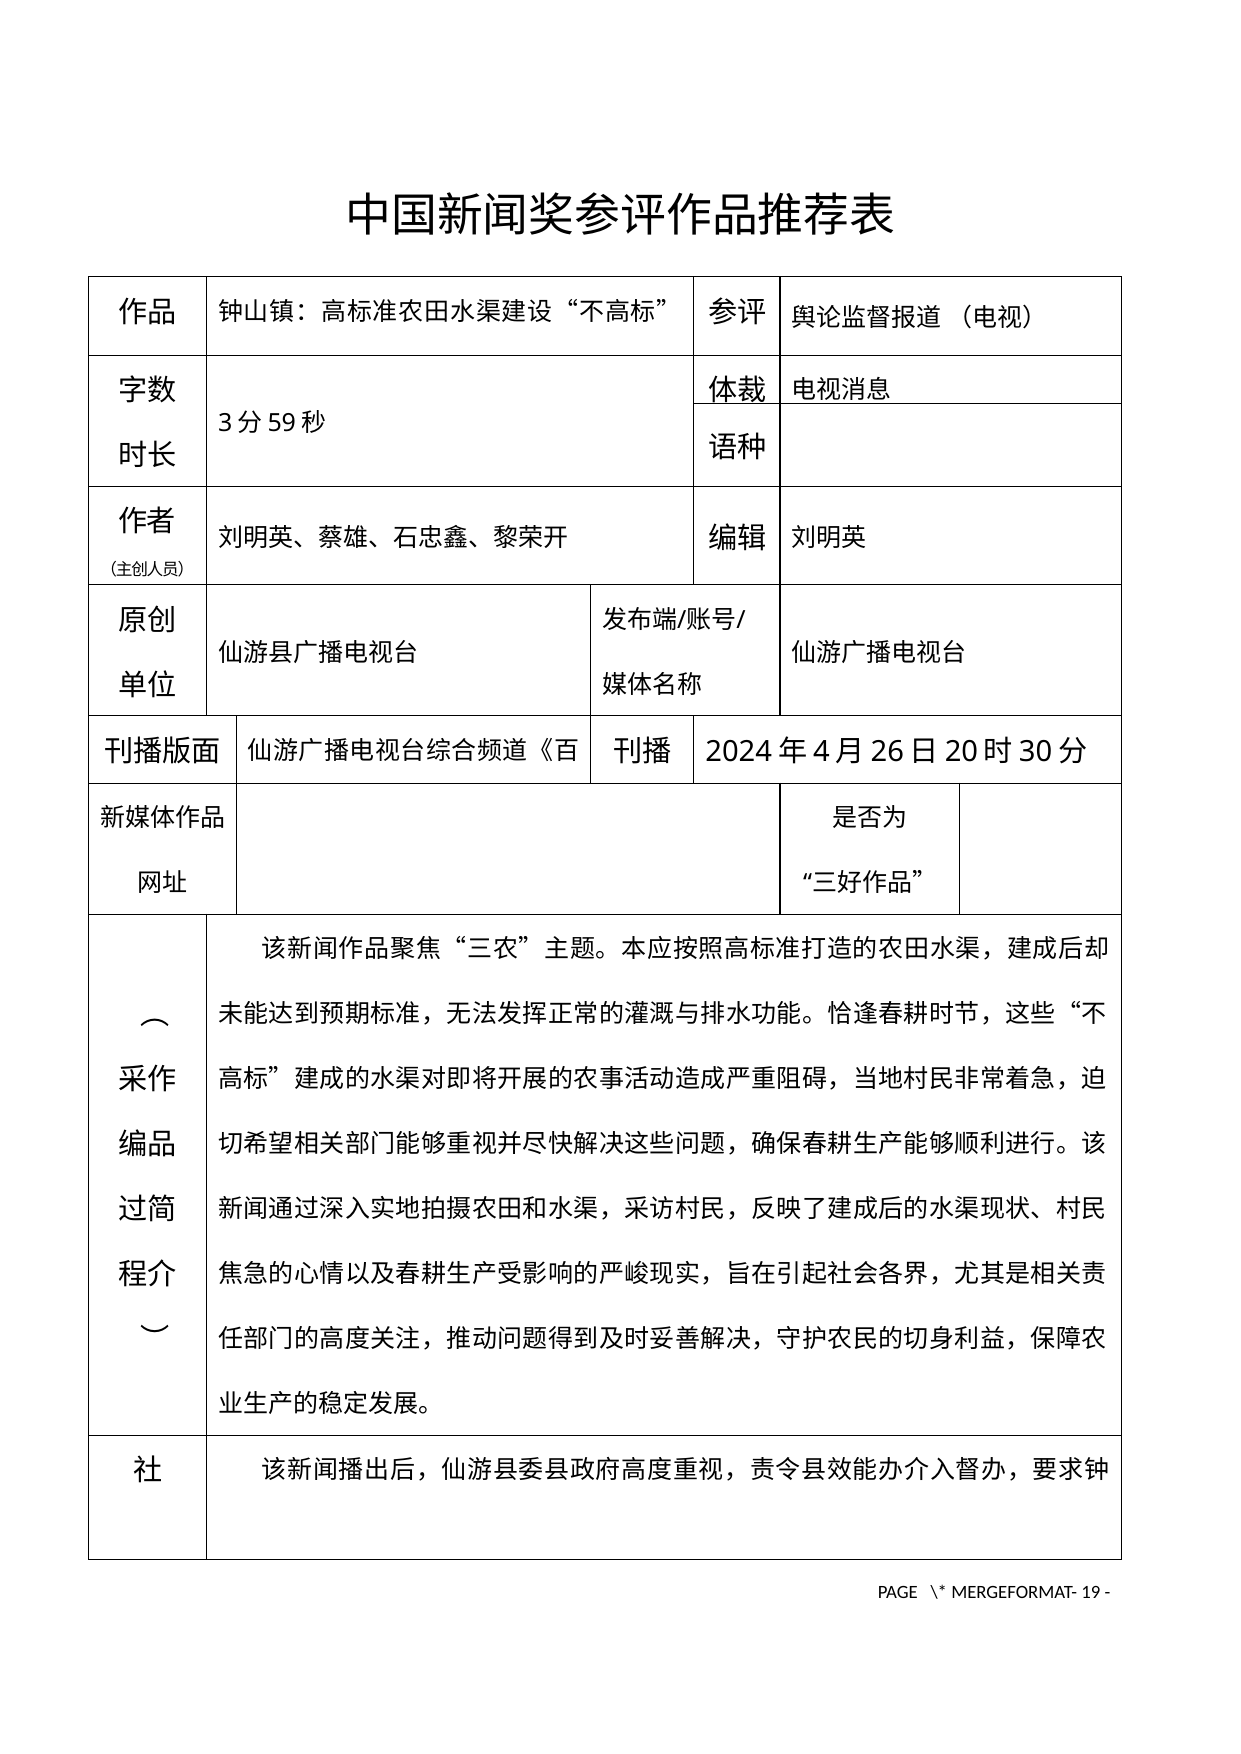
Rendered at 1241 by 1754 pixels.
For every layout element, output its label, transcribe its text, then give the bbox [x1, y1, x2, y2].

table_header 舆论监督报道 （电视） [781, 277, 1121, 354]
table_cell 作者 （主创人员） [89, 487, 206, 584]
table_cell [237, 784, 779, 913]
table_cell 该新闻作品聚焦“三农”主题。本应按照高标准打造的农田水渠，建成后却未能达到预期标准，无法发挥正常的灌溉与排水功能。恰逢春耕时节，这些“不高标”建成的水渠对即将开展的农事活动造成严重阻碍，当地村民非常着急，迫切希望相关部门能够重视并尽快解决这些问题，确保春耕生产能够顺利进行。该新闻通过深入实地拍摄农田和水渠，采访村民，反映了建成后的水渠现状、村民焦急的心情以及春耕生产受影响的严峻现实，旨在引起社会各界，尤其是相关责任部门的高度关注，推动问题得到及时妥善解决，守护农民的切身利益，保障农业生产的稳定发展。 [207, 915, 1121, 1434]
table_cell 社 会 效 果 [89, 1436, 206, 1559]
table_cell 仙游县广播电视台 [207, 585, 590, 715]
table_cell 2024年4月26日20时30分 [694, 716, 1121, 782]
table_cell 电视消息 [781, 356, 1121, 403]
table_cell 原创 单位 [89, 585, 206, 715]
table_cell 3分59秒 [207, 356, 693, 486]
text 中国新闻奖参评作品推荐表 [130, 162, 1110, 260]
table_cell 刊播 日期 [591, 716, 693, 782]
table_cell 刘明英 [781, 487, 1121, 584]
table_header 参评 项目 [694, 277, 779, 354]
table_cell ︵ 采作 编品 过简 程介 ︶ [89, 915, 206, 1434]
table_cell [960, 784, 1121, 913]
table_cell 刊播版面 (名称和版次) [89, 716, 236, 782]
table_cell 是否为 “三好作品” [781, 784, 959, 913]
table_cell 编辑 [694, 487, 779, 584]
table_cell 仙游广播电视台 [781, 585, 1121, 715]
table_cell [781, 404, 1121, 486]
table_cell 语种 [694, 404, 779, 486]
table_header 作品 标题 [89, 277, 206, 354]
table_cell 字数 时长 [89, 356, 206, 486]
table_cell 发布端/账号/ 媒体名称 [591, 585, 779, 715]
table_cell 体裁 [694, 356, 779, 403]
table_cell 新媒体作品 网址 [89, 784, 236, 913]
table_header 钟山镇：高标准农田水渠建设“不高标” 春耕在即村民很着急 [207, 277, 693, 354]
table_cell 仙游广播电视台综合频道《百姓监督》 [237, 716, 590, 782]
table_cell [207, 1436, 1121, 1559]
table_cell 刘明英、蔡雄、石忠鑫、黎荣开 [207, 487, 693, 584]
